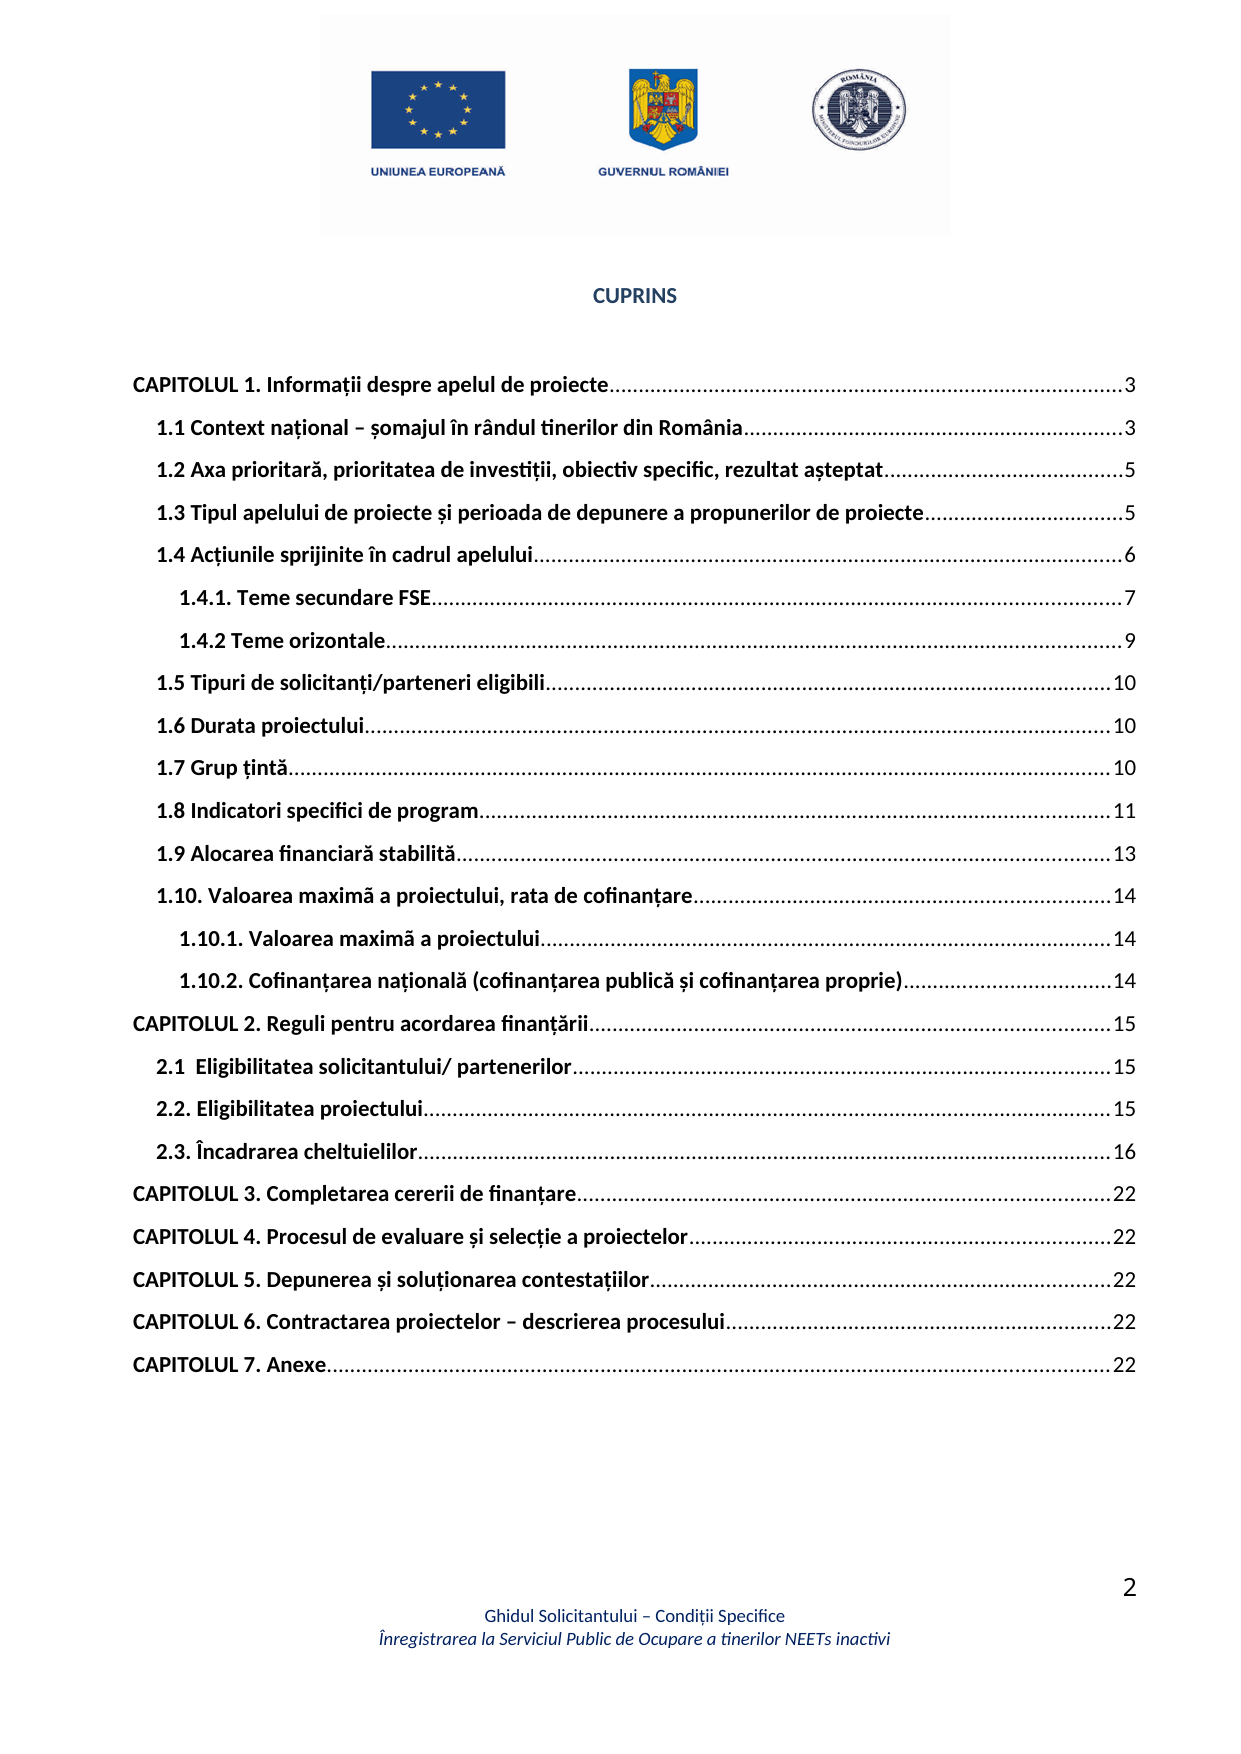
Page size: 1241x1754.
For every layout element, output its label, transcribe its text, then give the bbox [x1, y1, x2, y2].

text 1.3 Tipul apelului de proiecte și perioada de depunere a propunerilor de proiecte 5 [156, 498, 1137, 526]
text 2.3. Încadrarea cheltuielilor 16 [156, 1137, 1137, 1165]
text 1.4.1. Teme secundare FSE 7 [179, 583, 1137, 611]
text 2.2. Eligibilitatea proiectului 15 [156, 1094, 1137, 1122]
text CAPITOLUL 1. Informații despre apelul de proiecte 3 [133, 370, 1137, 398]
text 1.4 Acțiunile sprijinite în cadrul apelului 6 [156, 541, 1137, 568]
text 1.10.2. Cofinanțarea națională (cofinanțarea publică și cofinanțarea proprie) 14 [179, 967, 1137, 994]
text CAPITOLUL 2. Reguli pentru acordarea finanțării 15 [133, 1009, 1137, 1037]
text 1.7 Grup țintă 10 [156, 753, 1137, 782]
text 1.1 Context național – șomajul în rândul tinerilor din România 3 [156, 413, 1137, 441]
picture [319, 14, 951, 236]
text CAPITOLUL 4. Procesul de evaluare și selecție a proiectelor 22 [133, 1222, 1137, 1250]
text CAPITOLUL 6. Contractarea proiectelor – descrierea procesului 22 [133, 1307, 1137, 1335]
text 1.5 Tipuri de solicitanți/parteneri eligibili 10 [156, 668, 1137, 696]
text CAPITOLUL 7. Anexe 22 [133, 1350, 1137, 1378]
text 1.10. Valoarea maximã a proiectului, rata de cofinanțare 14 [156, 881, 1137, 909]
text CAPITOLUL 5. Depunerea și soluționarea contestațiilor 22 [133, 1265, 1137, 1293]
text CUPRINS [133, 281, 1137, 309]
text 1.2 Axa prioritară, prioritatea de investiții, obiectiv specific, rezultat așteptat 5 [156, 455, 1137, 483]
text 1.4.2 Teme orizontale 9 [179, 626, 1137, 654]
text CAPITOLUL 3. Completarea cererii de finanțare 22 [133, 1179, 1137, 1208]
text 1.6 Durata proiectului 10 [156, 711, 1137, 739]
text 2.1 Eligibilitatea solicitantului/ partenerilor 15 [156, 1052, 1137, 1080]
text 1.10.1. Valoarea maximã a proiectului 14 [179, 924, 1137, 952]
text 1.8 Indicatori specifici de program 11 [156, 796, 1137, 824]
text 1.9 Alocarea financiară stabilită 13 [156, 839, 1137, 867]
